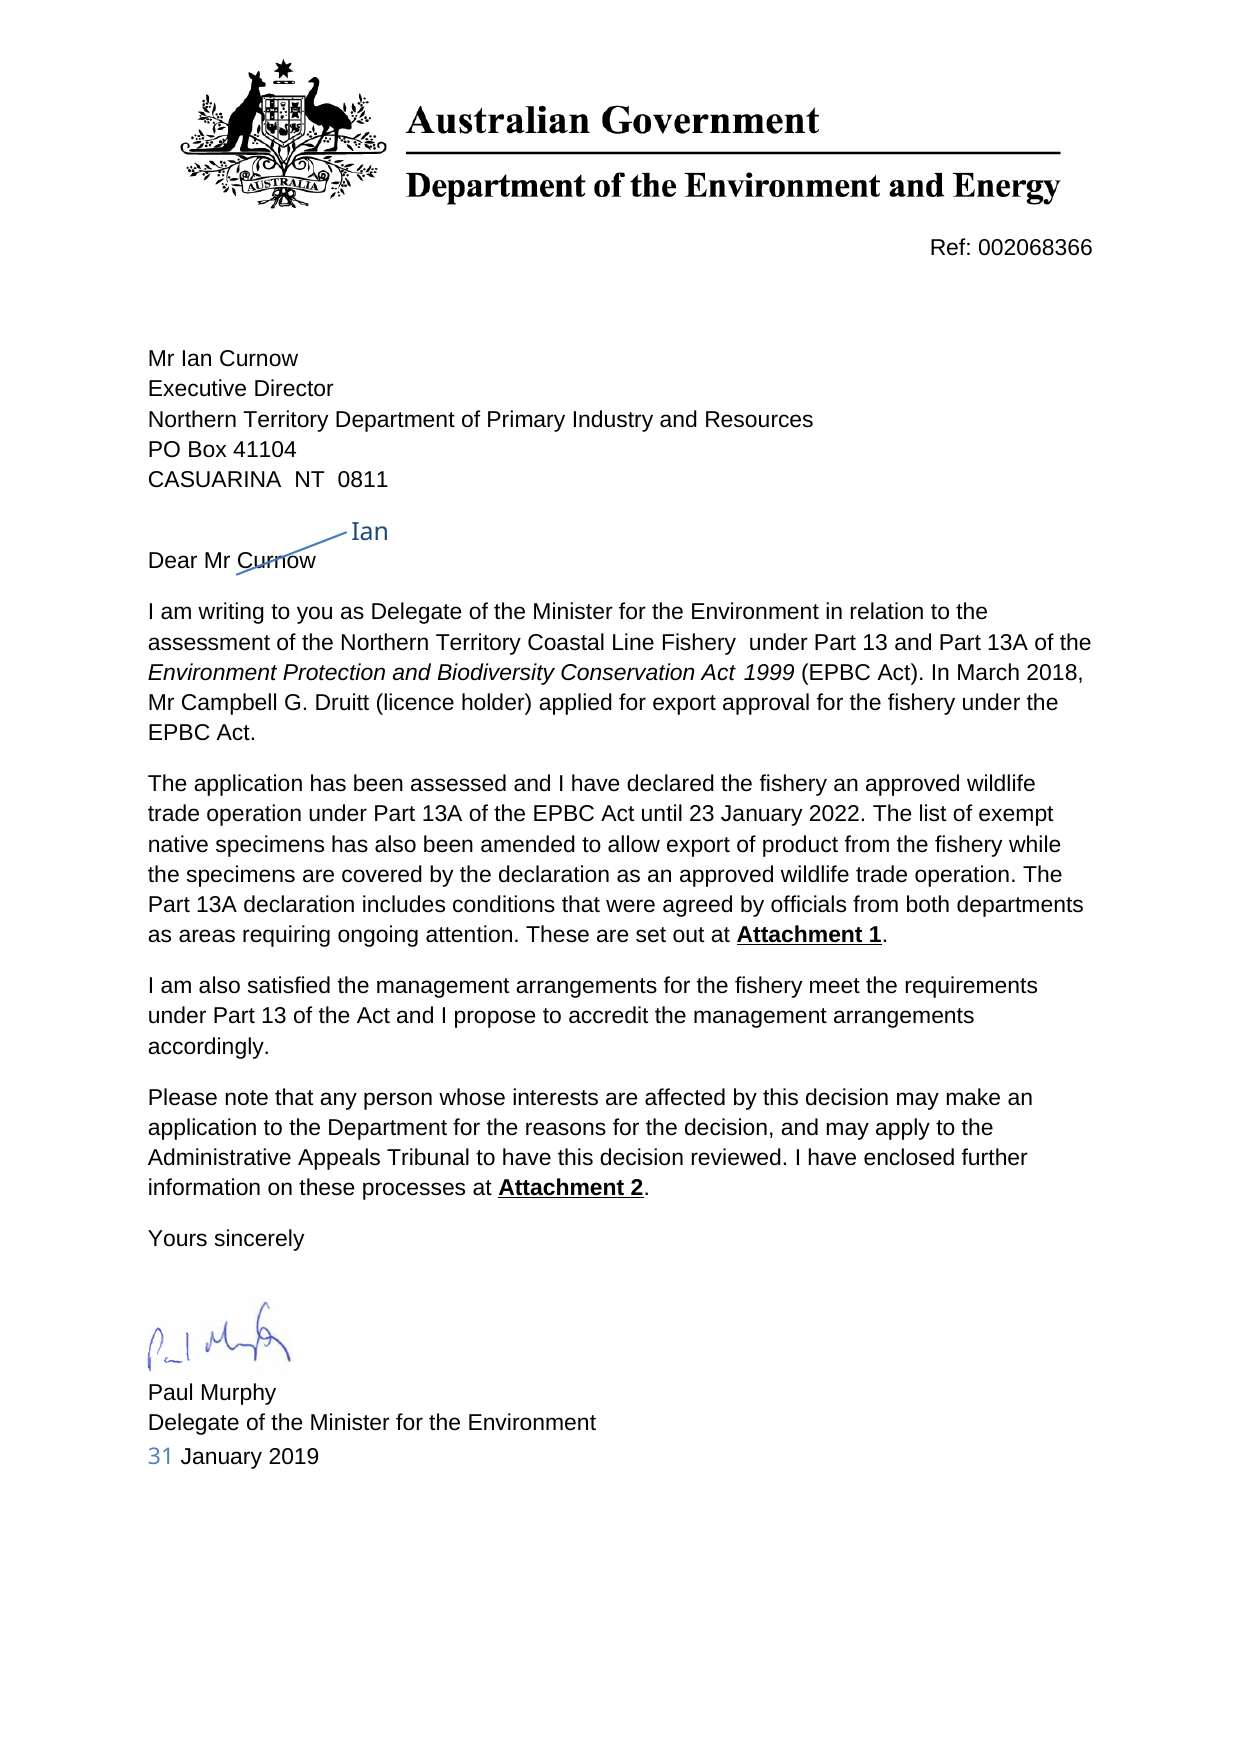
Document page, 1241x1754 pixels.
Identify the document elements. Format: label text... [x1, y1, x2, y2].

text Ref: 002068366 [148, 234, 1092, 260]
text Please note that any person whose interests are affected by this decision may make an application to the Department for the reasons for the decision, and may apply to the Administrative Appeals Tribunal to have this decision reviewed. I have enclosed further information on these processes at Attachment 2. [148, 1084, 1092, 1201]
text Paul Murphy Delegate of the Minister for the Environment 31 January 2019 [148, 1378, 1092, 1471]
text Mr Ian Curnow [148, 345, 1092, 372]
text Dear Mr Curnow [244, 547, 1092, 574]
text I am also satisfied the management arrangements for the fishery meet the requirements under Part 13 of the Act and I propose to accredit the management arrangements accordingly. [148, 972, 1092, 1059]
text Yours sincerely [148, 1225, 1092, 1252]
picture [179, 59, 1061, 209]
text The application has been assessed and I have declared the fishery an approved wildlife trade operation under Part 13A of the EPBC Act until 23 January 2022. The list of exempt native specimens has also been amended to allow export of product from the fishery while the specimens are covered by the declaration as an approved wildlife trade operation. The Part 13A declaration includes conditions that were agreed by officials from both departments as areas requiring ongoing attention. These are set out at Attachment 1. [148, 770, 1092, 948]
picture [140, 1298, 294, 1380]
text I am writing to you as Delegate of the Minister for the Environment in relation to the assessment of the Northern Territory Coastal Line Fishery under Part 13 and Part 13A of the Environment Protection and Biodiversity Conservation Act 1999 (EPBC Act). In March 2018, Mr Campbell G. Druitt (licence holder) applied for export approval for the fishery under the EPBC Act. [148, 598, 1092, 746]
text Executive Director Northern Territory Department of Primary Industry and Resources PO Box 41104 Casuarina NT 0811 [148, 375, 1092, 492]
text Dear Mr Curnow [148, 547, 302, 574]
